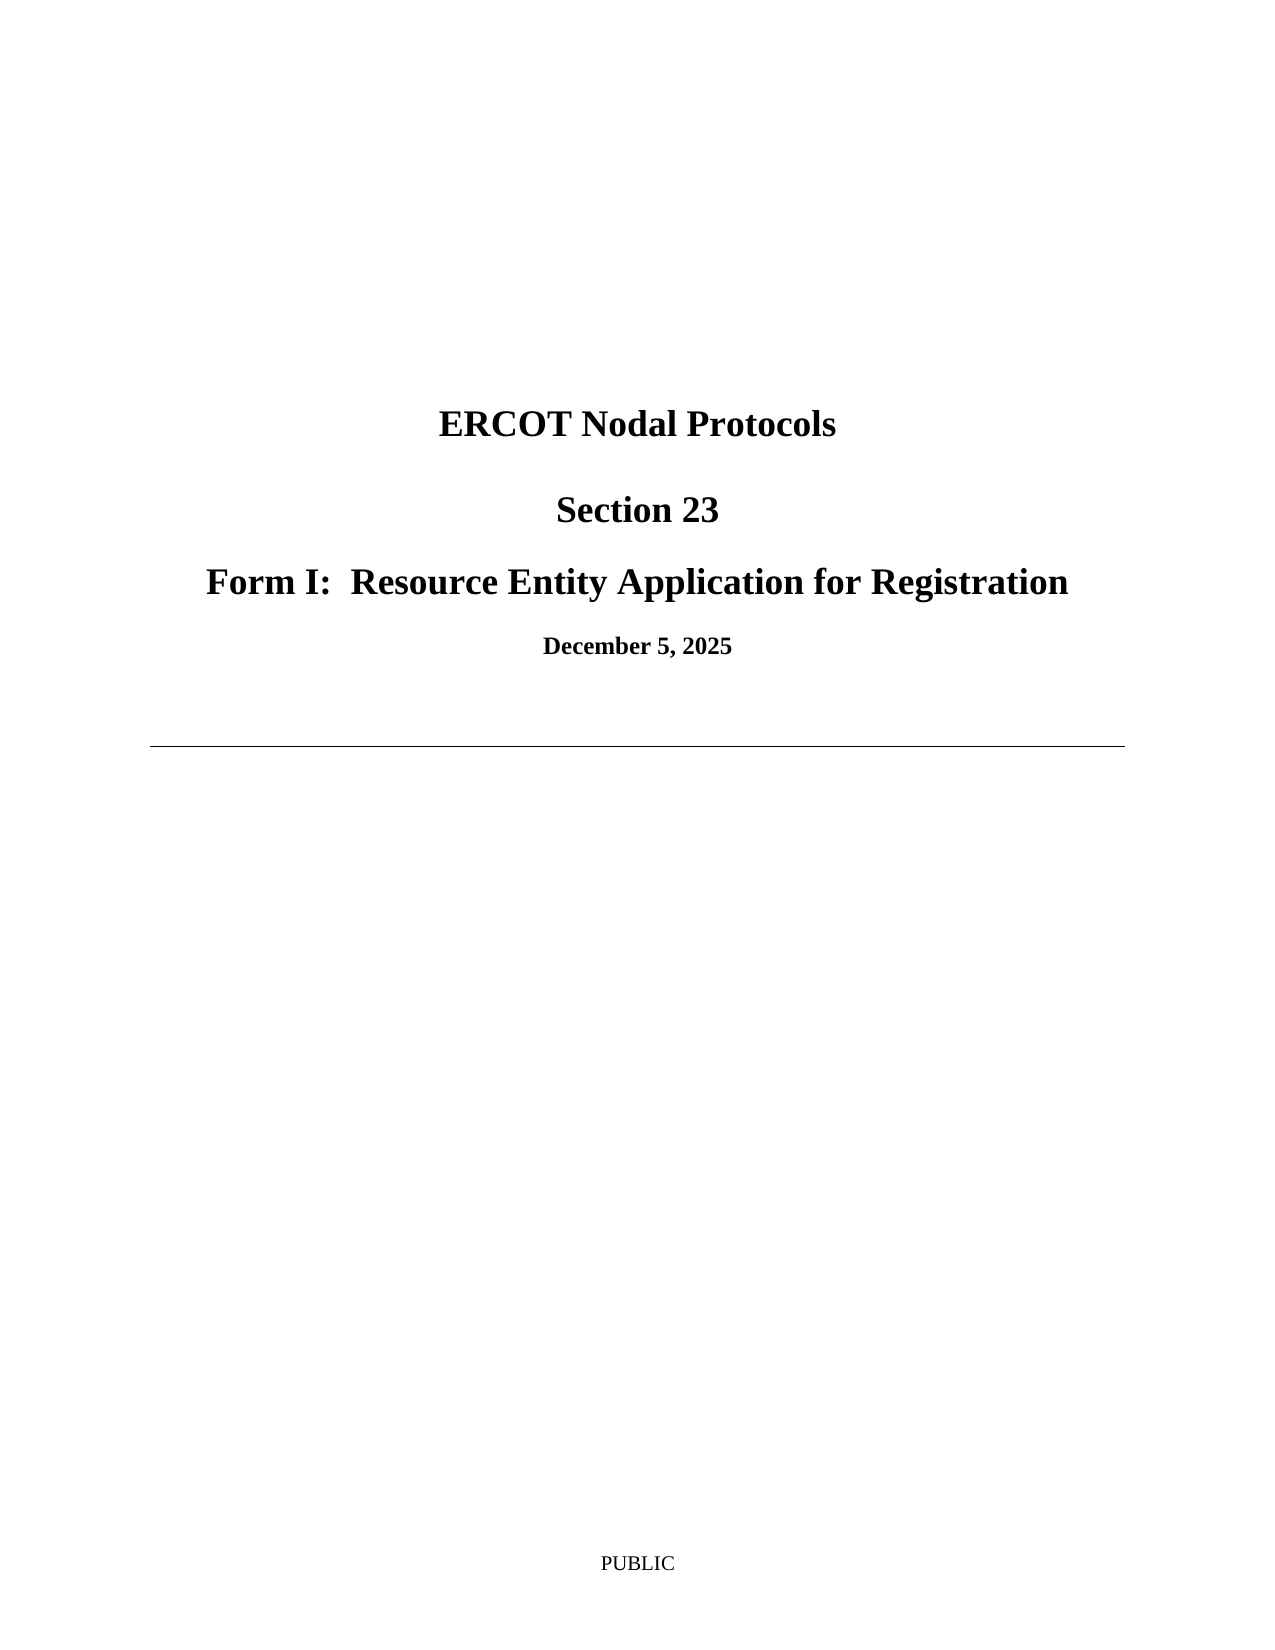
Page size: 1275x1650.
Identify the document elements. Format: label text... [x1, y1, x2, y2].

text December 5, 2025 [150, 631, 1125, 660]
text Form I: Resource Entity Application for Registration [150, 559, 1125, 602]
text Section 23 [150, 487, 1125, 531]
text ERCOT Nodal Protocols [150, 401, 1125, 444]
